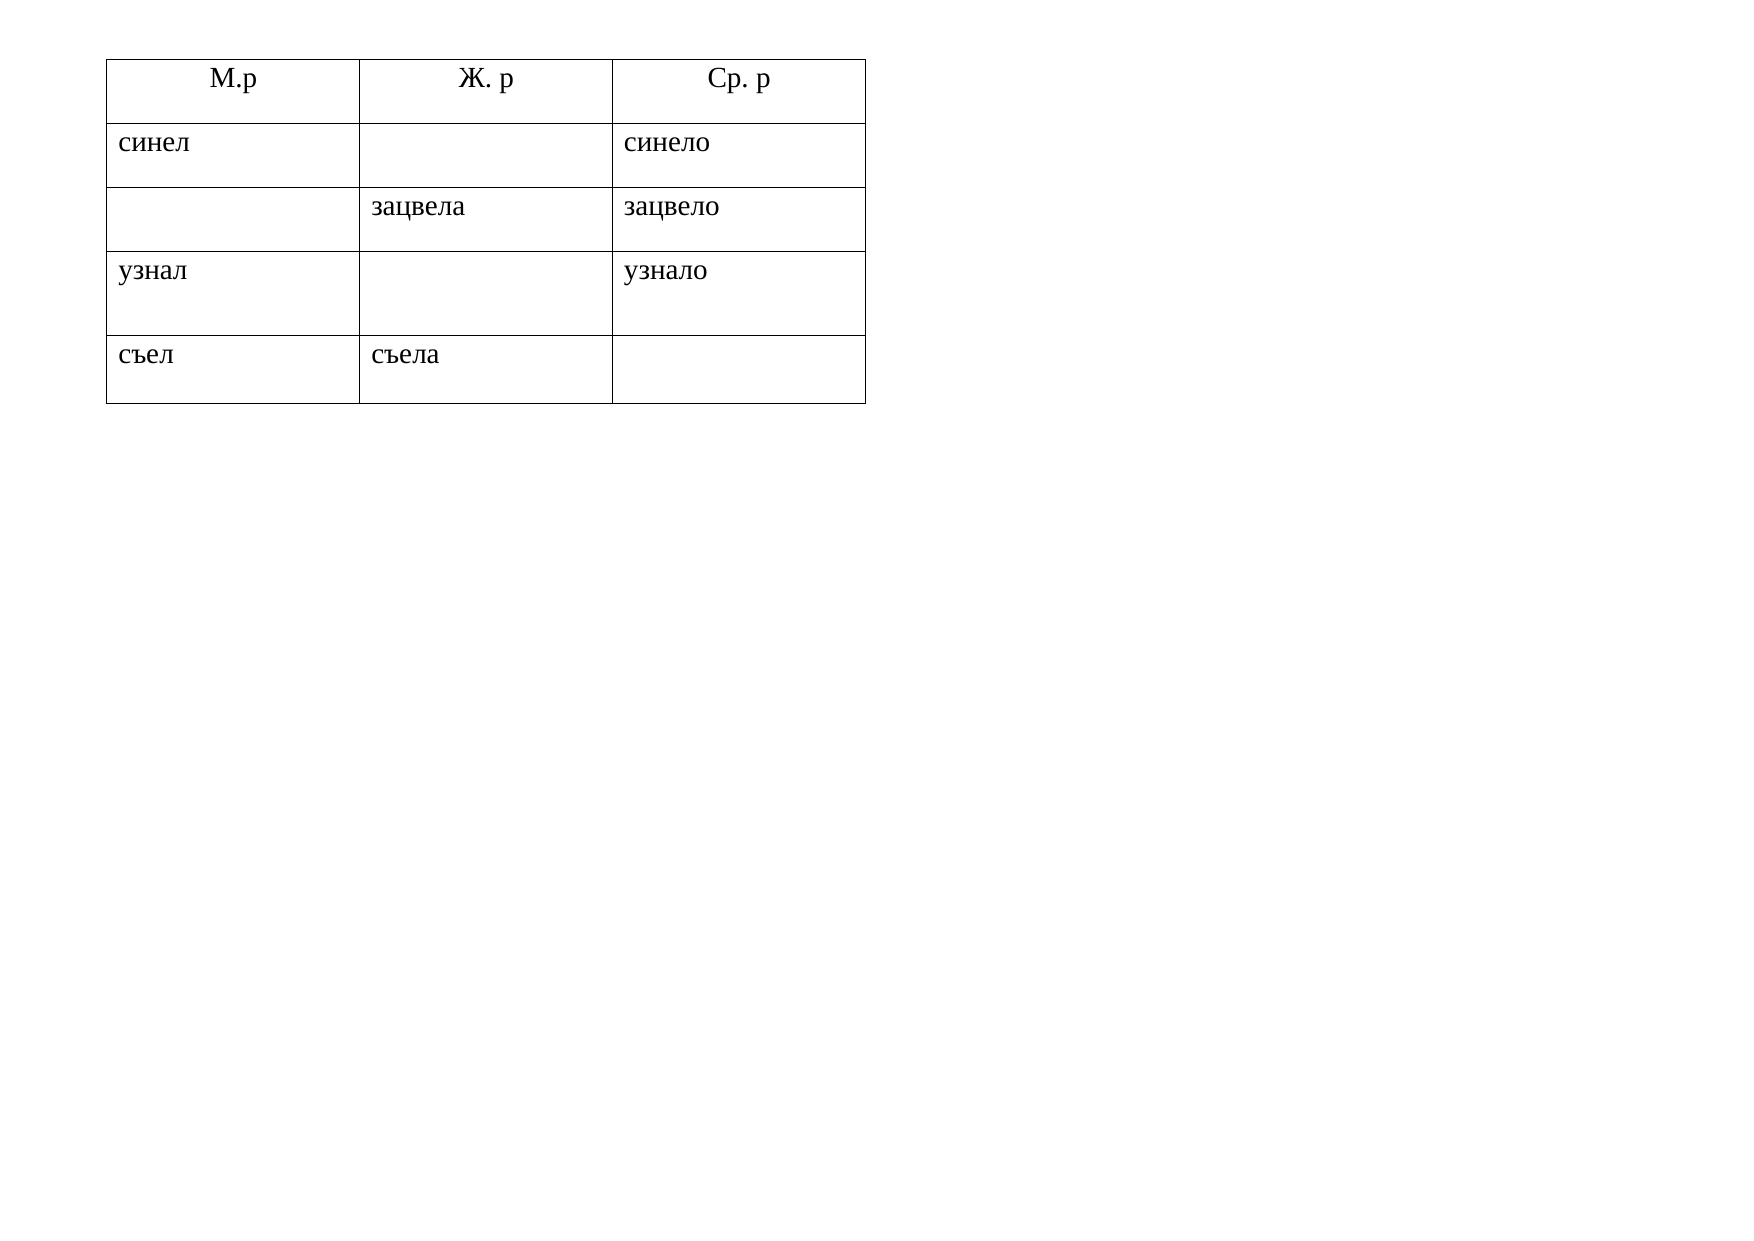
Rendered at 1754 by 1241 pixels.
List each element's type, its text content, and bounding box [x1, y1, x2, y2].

table_cell узнало [613, 252, 865, 335]
table_cell [107, 188, 359, 251]
table_cell зацвела [360, 188, 612, 251]
table_header М.р [107, 60, 359, 123]
table_header Ср. р [613, 60, 865, 123]
table_cell съел [107, 336, 359, 402]
table_cell синело [613, 124, 865, 187]
table_cell [360, 252, 612, 335]
table_cell синел [107, 124, 359, 187]
table_cell [360, 124, 612, 187]
table_cell узнал [107, 252, 359, 335]
table_cell съела [360, 336, 612, 402]
table_header Ж. р [360, 60, 612, 123]
table_cell [613, 336, 865, 402]
table_cell зацвело [613, 188, 865, 251]
